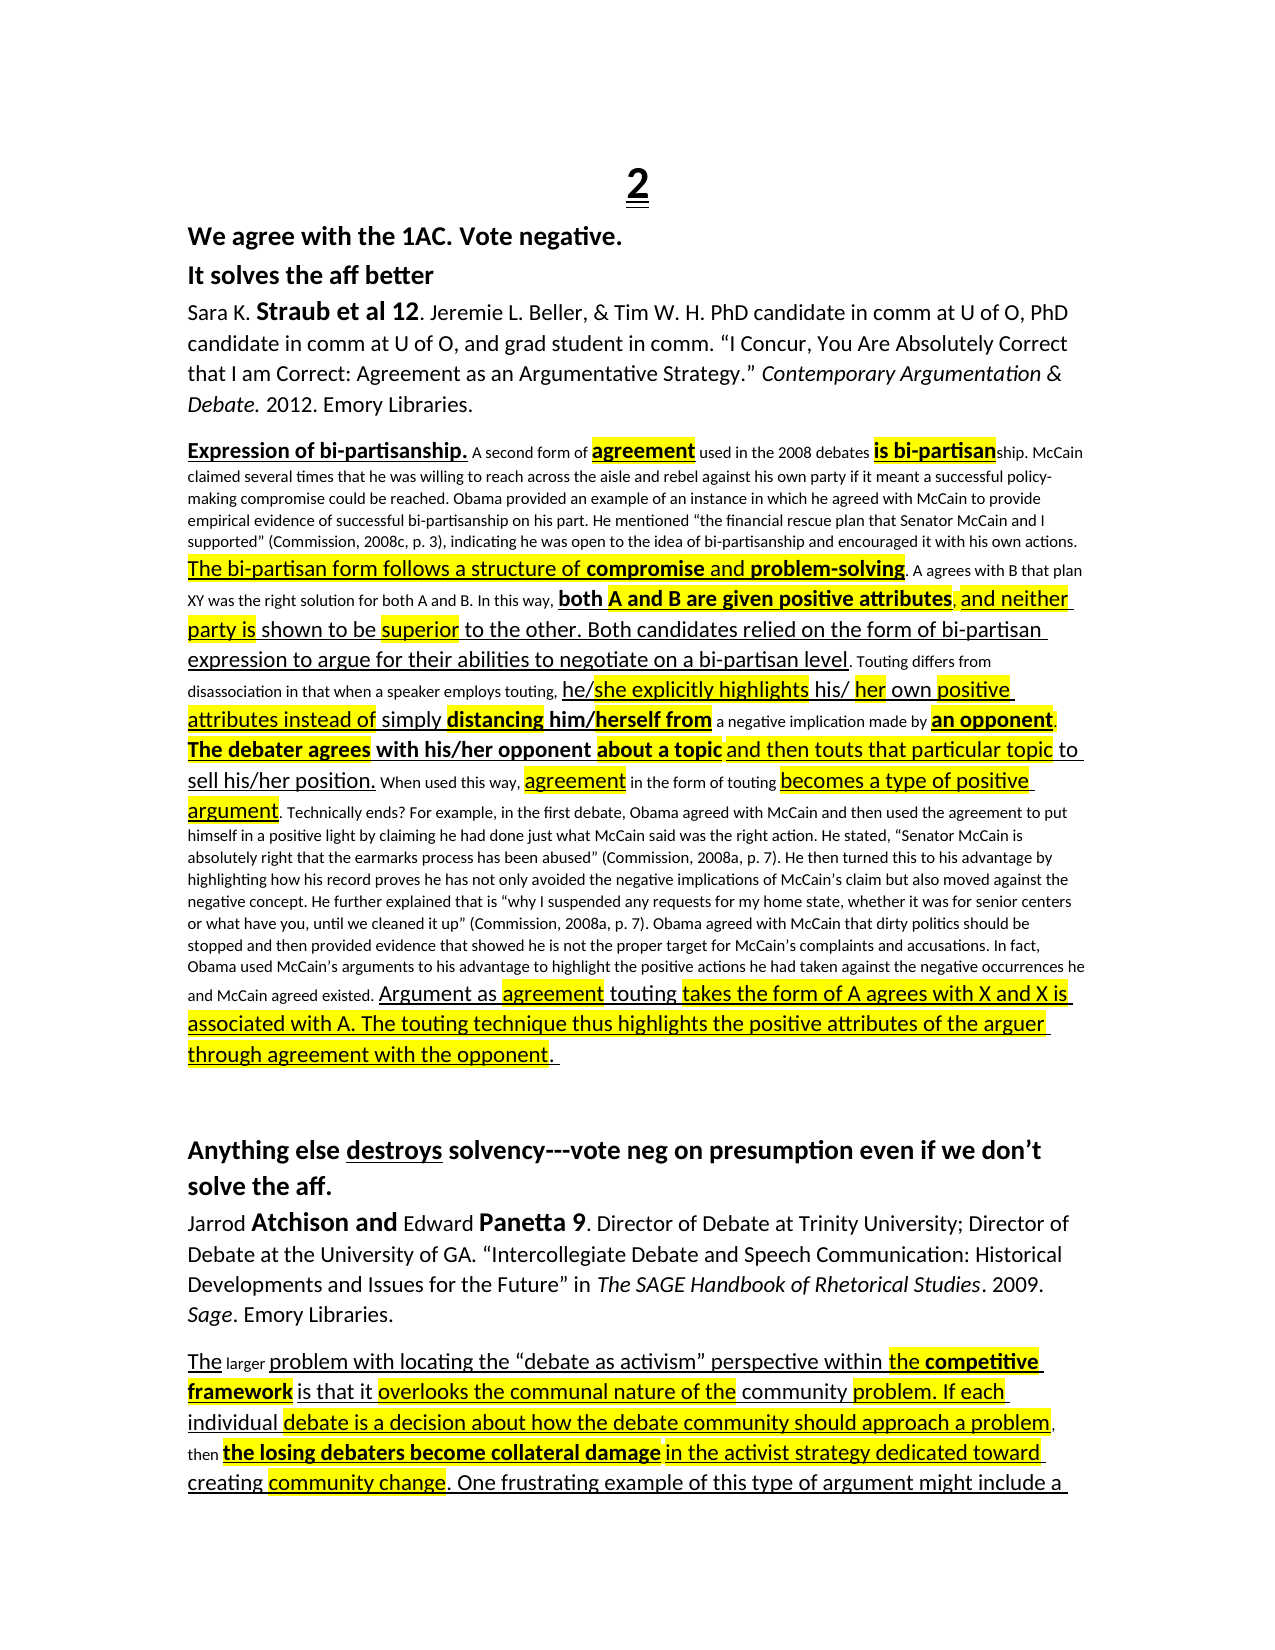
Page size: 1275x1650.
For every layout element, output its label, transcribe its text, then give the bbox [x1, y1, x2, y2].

subtitle Anything else destroys solvency---vote neg on presumption even if we don’t solve the aff. [187, 1133, 1087, 1202]
text Sara K. Straub et al 12. Jeremie L. Beller, & Tim W. H. PhD candidate in comm at U of O, PhD candidate in comm at U of O, and grad student in comm. “I Concur, You Are Absolutely Correct that I am Correct: Agreement as an Argumentative Strategy.” Contemporary Argumentation & Debate. 2012. Emory Libraries. [187, 294, 1087, 418]
text Jarrod Atchison and Edward Panetta 9. Director of Debate at Trinity University; Director of Debate at the University of GA. “Intercollegiate Debate and Speech Communication: Historical Developments and Issues for the Future” in The SAGE Handbook of Rhetorical Studies. 2009. Sage. Emory Libraries. [187, 1205, 1087, 1328]
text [187, 1347, 1087, 1496]
text Expression of bi-partisanship. A second form of agreement used in the 2008 debates is bi-partisanship. McCain claimed several times that he was willing to reach across the aisle and rebel against his own party if it meant a successful policy-making compromise could be reached. Obama provided an example of an instance in which he agreed with McCain to provide empirical evidence of successful bi-partisanship on his part. He mentioned “the financial rescue plan that Senator McCain and I supported” (Commission, 2008c, p. 3), indicating he was open to the idea of bi-partisanship and encouraged it with his own actions. The bi-partisan form follows a structure of compromise and problem-solving. A agrees with B that plan XY was the right solution for both A and B. In this way, both A and B are given positive attributes, and neither party is shown to be superior to the other. Both candidates relied on the form of bi-partisan expression to argue for their abilities to negotiate on a bi-partisan level. Touting differs from disassociation in that when a speaker employs touting, he/she explicitly highlights his/ her own positive attributes instead of simply distancing him/herself from a negative implication made by an opponent. The debater agrees with his/her opponent about a topic and then touts that particular topic to sell his/her position. When used this way, agreement in the form of touting becomes a type of positive argument. Technically ends? For example, in the first debate, Obama agreed with McCain and then used the agreement to put himself in a positive light by claiming he had done just what McCain said was the right action. He stated, “Senator McCain is absolutely right that the earmarks process has been abused” (Commission, 2008a, p. 7). He then turned this to his advantage by highlighting how his record proves he has not only avoided the negative implications of McCain’s claim but also moved against the negative concept. He further explained that is “why I suspended any requests for my home state, whether it was for senior centers or what have you, until we cleaned it up” (Commission, 2008a, p. 7). Obama agreed with McCain that dirty politics should be stopped and then provided evidence that showed he is not the proper target for McCain’s complaints and accusations. In fact, Obama used McCain’s arguments to his advantage to highlight the positive actions he had taken against the negative occurrences he and McCain agreed existed. Argument as agreement touting takes the form of A agrees with X and X is associated with A. The touting technique thus highlights the positive attributes of the arguer through agreement with the opponent. [187, 437, 1087, 1068]
subtitle 2 [187, 154, 1087, 210]
subtitle We agree with the 1AC. Vote negative. [187, 219, 1087, 252]
subtitle It solves the aff better [187, 258, 1087, 291]
